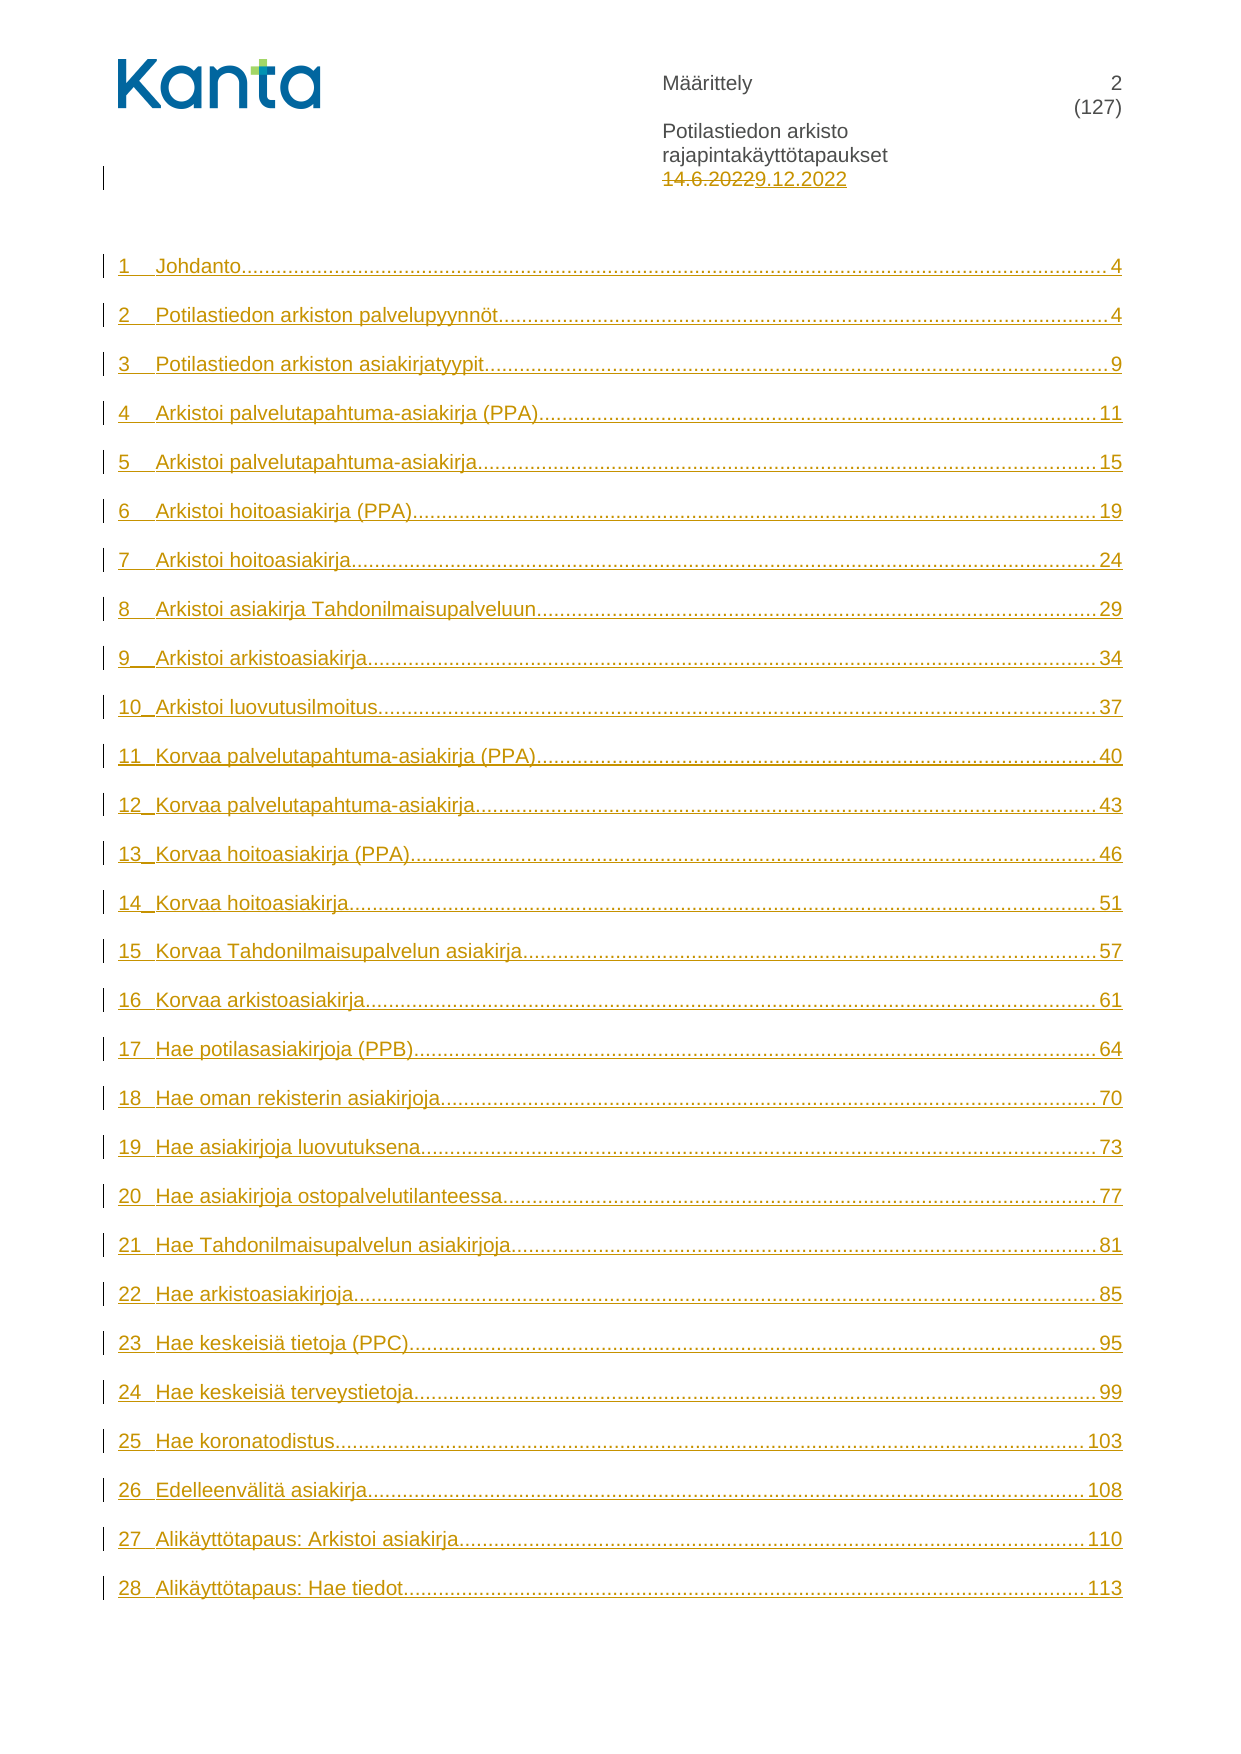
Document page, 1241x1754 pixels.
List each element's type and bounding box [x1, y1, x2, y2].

picture [118, 59, 321, 109]
